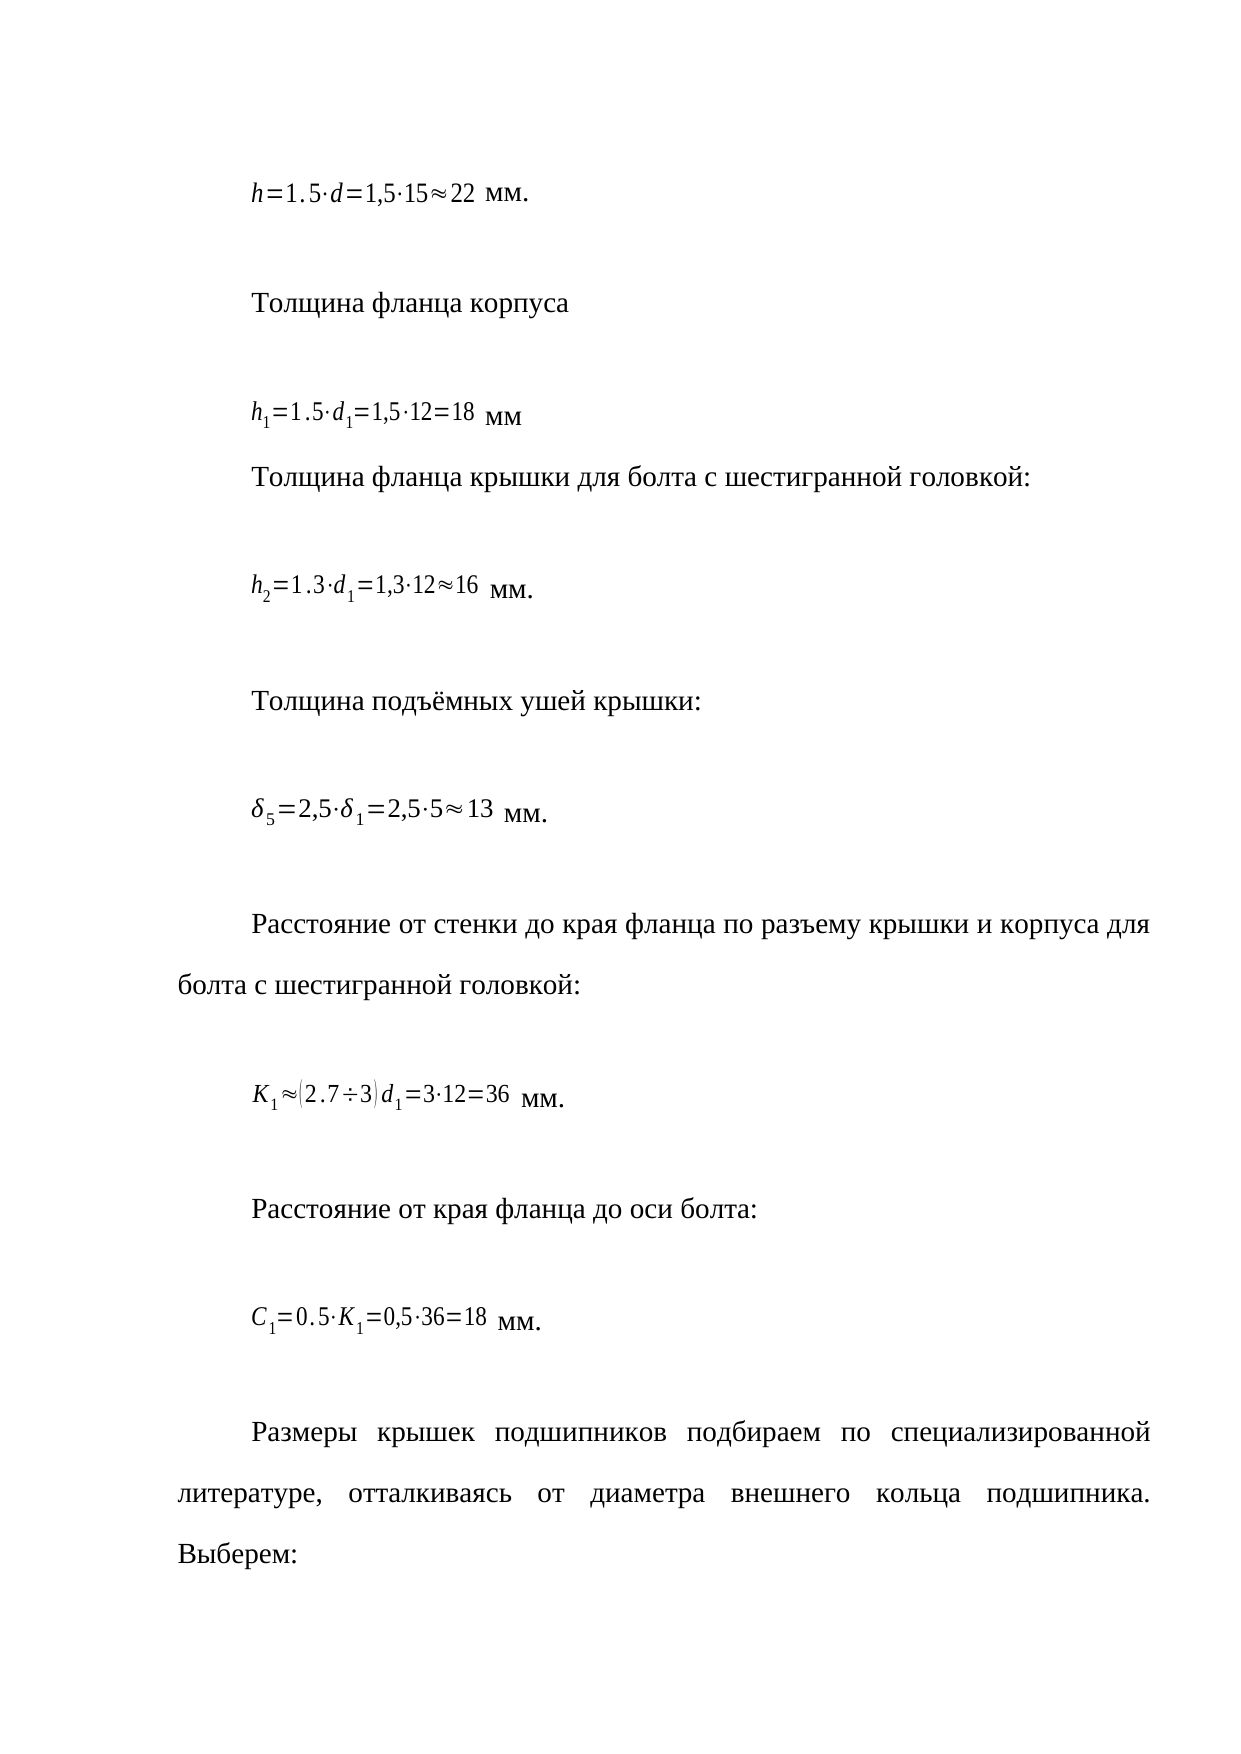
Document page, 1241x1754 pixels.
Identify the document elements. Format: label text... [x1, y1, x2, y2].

text мм. [177, 1302, 1152, 1344]
text мм. [177, 1078, 1152, 1120]
text мм. [177, 570, 1152, 612]
text мм. [177, 174, 1152, 215]
text мм [177, 396, 1152, 439]
text Расстояние от края фланца до оси болта: [177, 1191, 1152, 1231]
text Толщина подъёмных ушей крышки: [177, 683, 1152, 723]
text Толщина фланца крышки для болта с шестигранной головкой: [177, 459, 1152, 499]
text Расстояние от стенки до края фланца по разъему крышки и корпуса для болта с шестигранной головкой: [177, 906, 1152, 1008]
text мм. [177, 794, 1152, 836]
text Размеры крышек подшипников подбираем по специализированной литературе, отталкиваясь от диаметра внешнего кольца подшипника. Выберем: [177, 1414, 1152, 1577]
text Толщина фланца корпуса [177, 285, 1152, 326]
